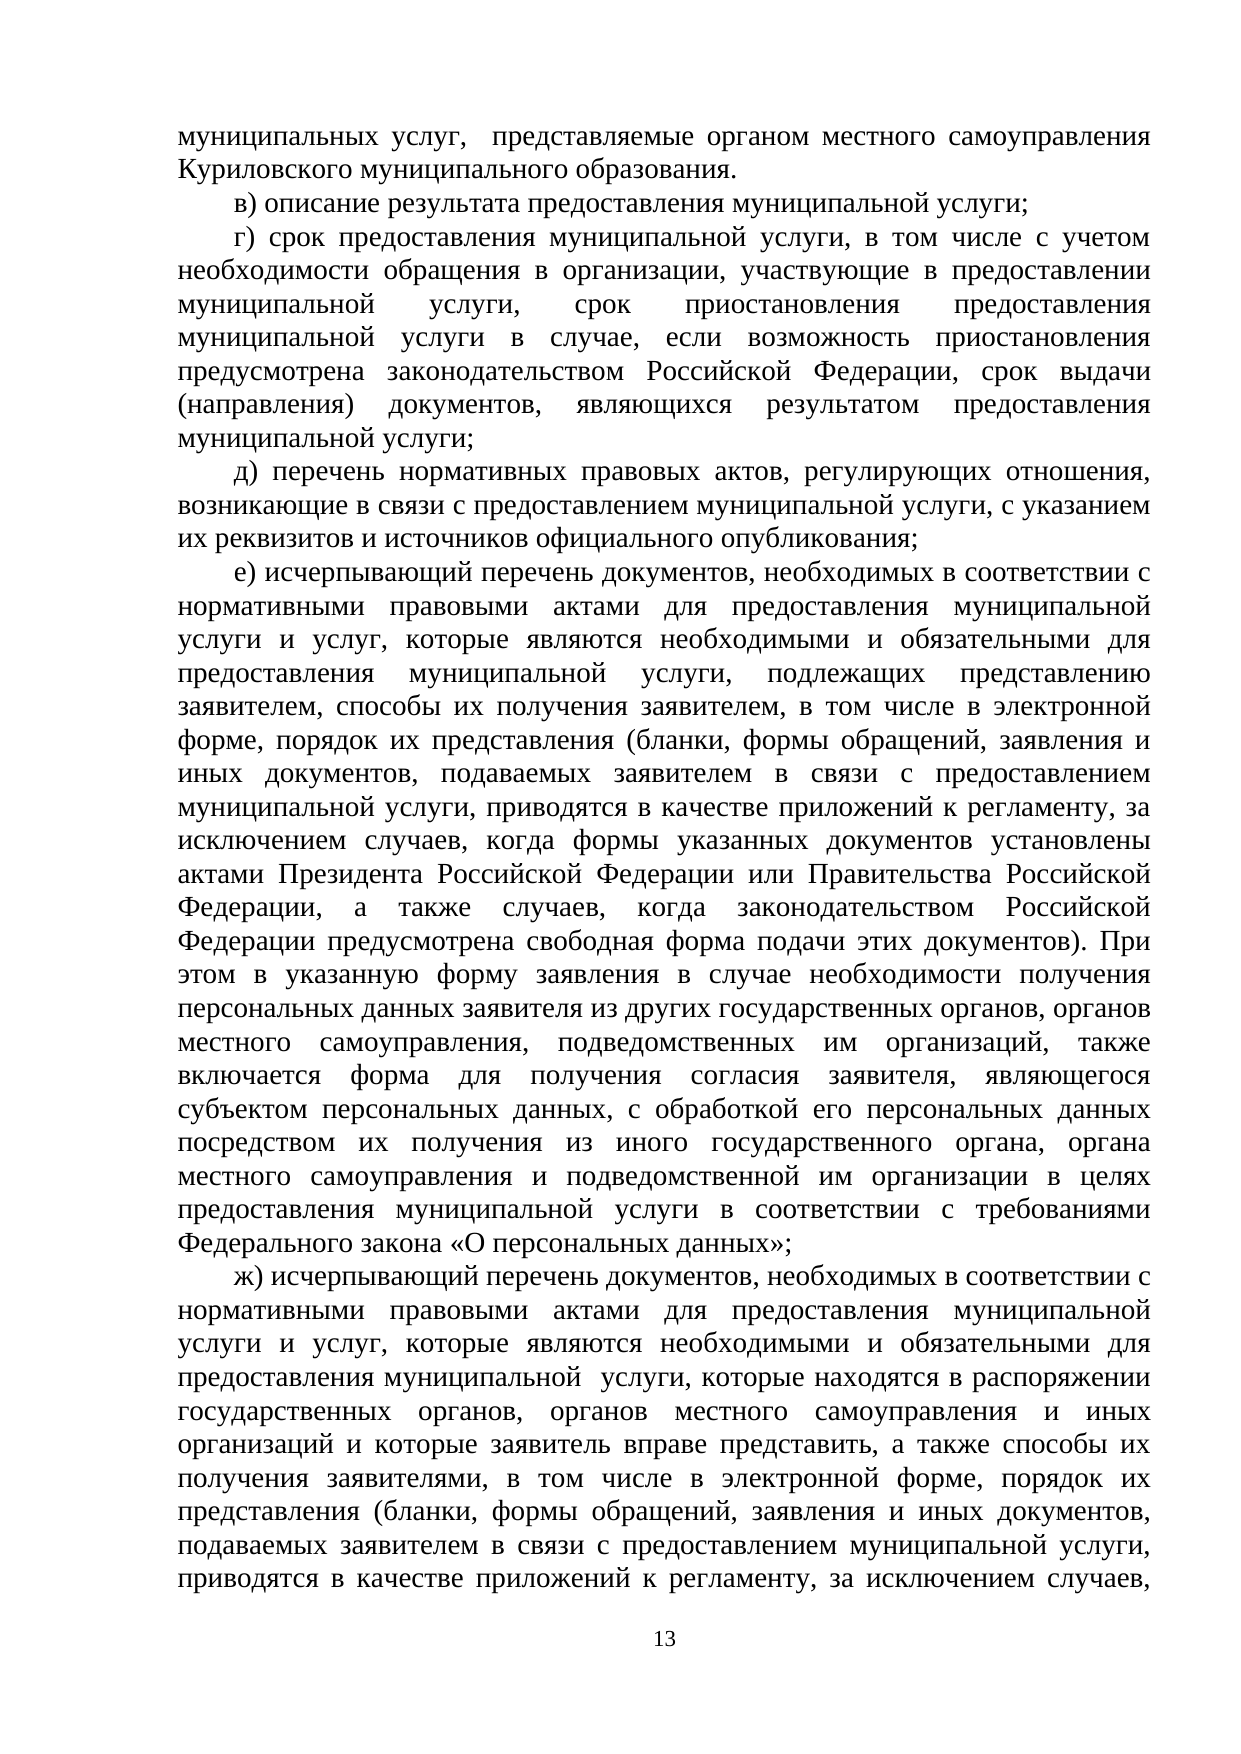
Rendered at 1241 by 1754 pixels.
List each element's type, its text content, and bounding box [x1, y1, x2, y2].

text г) срок предоставления муниципальной услуги, в том числе с учетом необходимости обращения в организации, участвующие в предоставлении муниципальной услуги, срок приостановления предоставления муниципальной услуги в случае, если возможность приостановления предусмотрена законодательством Российской Федерации, срок выдачи (направления) документов, являющихся результатом предоставления муниципальной услуги; [177, 219, 1152, 453]
text в) описание результата предоставления муниципальной услуги; [177, 185, 1152, 219]
text е) исчерпывающий перечень документов, необходимых в соответствии с нормативными правовыми актами для предоставления муниципальной услуги и услуг, которые являются необходимыми и обязательными для предоставления муниципальной услуги, подлежащих представлению заявителем, способы их получения заявителем, в том числе в электронной форме, порядок их представления (бланки, формы обращений, заявления и иных документов, подаваемых заявителем в связи с предоставлением муниципальной услуги, приводятся в качестве приложений к регламенту, за исключением случаев, когда формы указанных документов установлены актами Президента Российской Федерации или Правительства Российской Федерации, а также случаев, когда законодательством Российской Федерации предусмотрена свободная форма подачи этих документов). При этом в указанную форму заявления в случае необходимости получения персональных данных заявителя из других государственных органов, органов местного самоуправления, подведомственных им организаций, также включается форма для получения согласия заявителя, являющегося субъектом персональных данных, с обработкой его персональных данных посредством их получения из иного государственного органа, органа местного самоуправления и подведомственной им организации в целях предоставления муниципальной услуги в соответствии с требованиями Федерального закона «О персональных данных»; [177, 554, 1152, 1258]
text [177, 1258, 1152, 1594]
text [177, 118, 1152, 185]
text д) перечень нормативных правовых актов, регулирующих отношения, возникающие в связи с предоставлением муниципальной услуги, с указанием их реквизитов и источников официального опубликования; [177, 453, 1152, 554]
